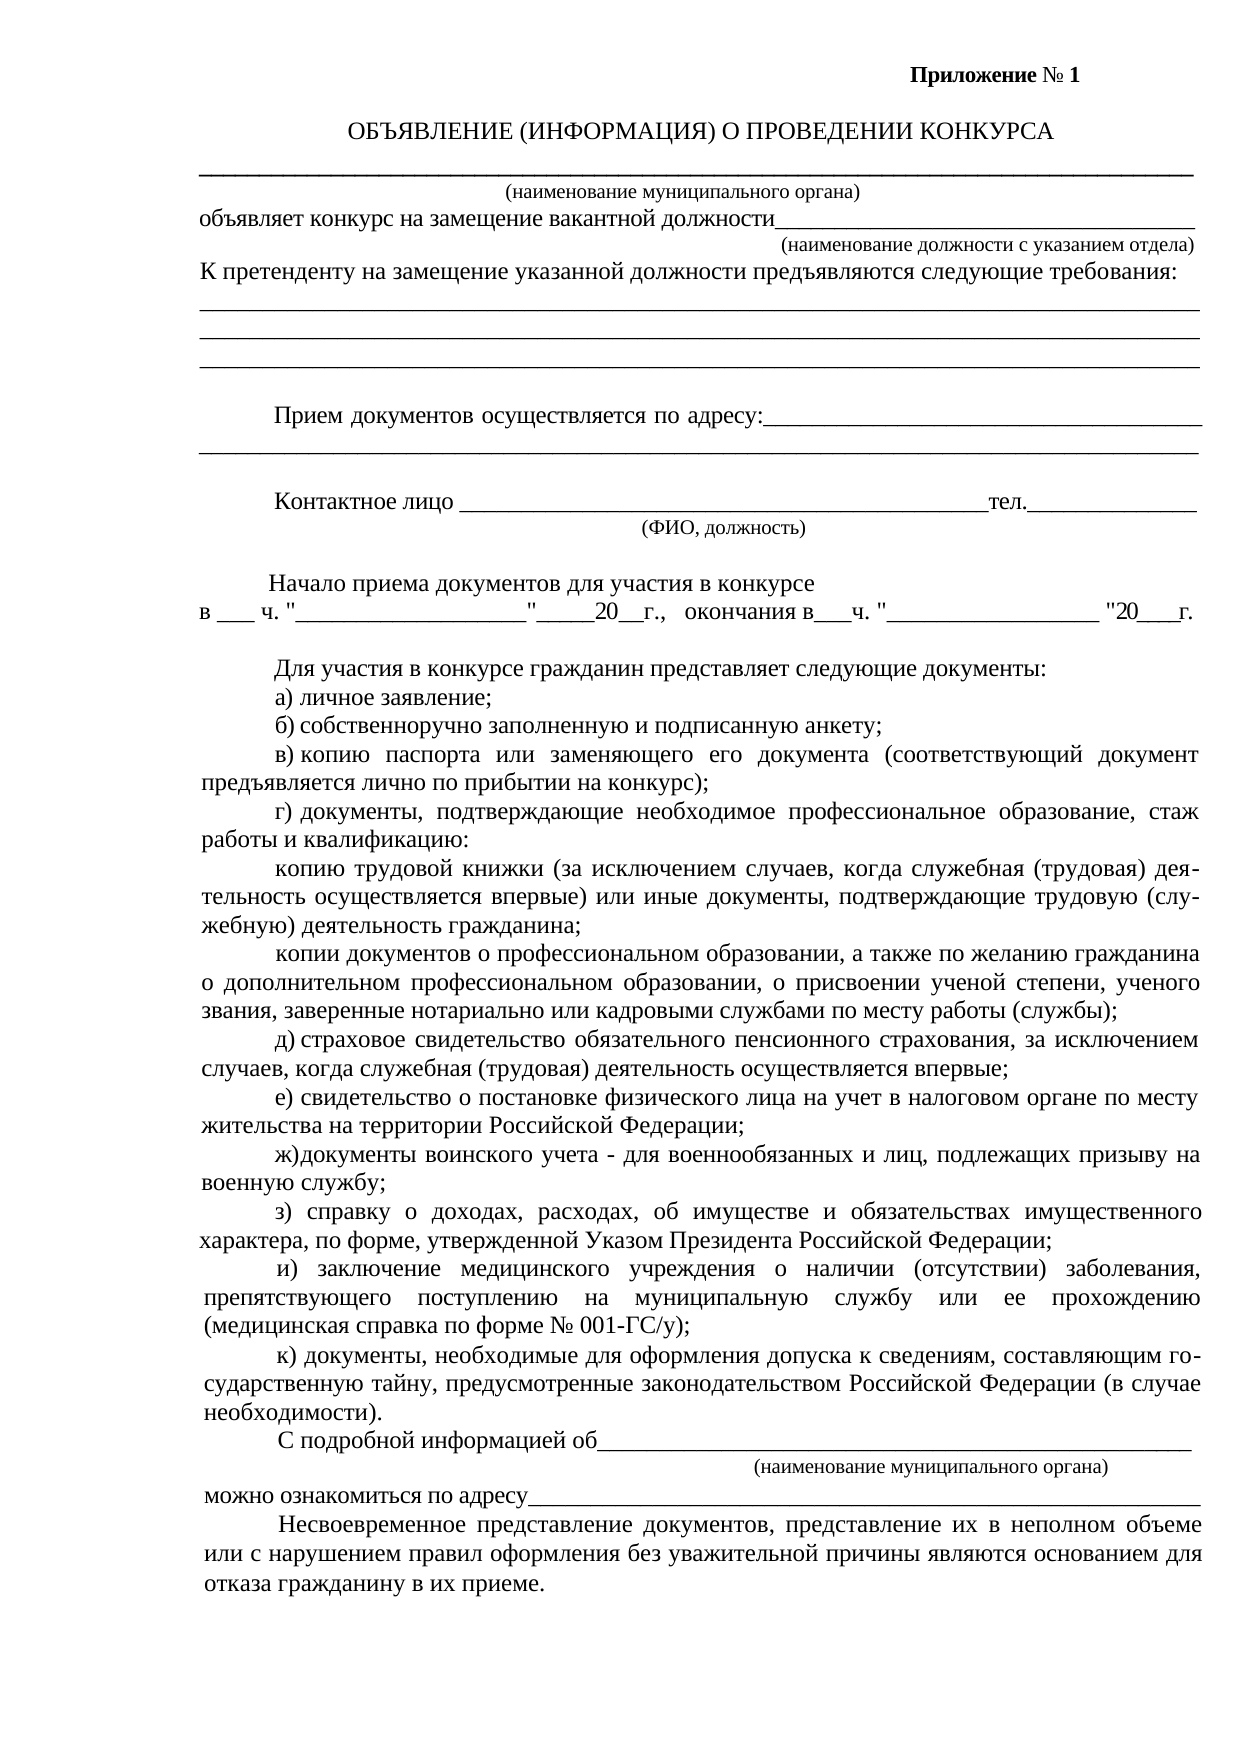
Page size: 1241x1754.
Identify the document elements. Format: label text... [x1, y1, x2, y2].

text можно ознакомиться по адресу [204, 1480, 1203, 1509]
text к) документы, необходимые для оформления допуска к сведениям, составляющим государственную тайну, предусмотренные законодательством Российской Федерации (в случае необходимости). [203, 1340, 1201, 1426]
text и) заключение медицинского учреждения о наличии (отсутствии) заболевания, препятствующего поступлению на муниципальную службу или ее прохождению (медицинская справка по форме № 001-ГС/у); [203, 1254, 1201, 1340]
text копии документов о профессиональном образовании, а также по желанию гражданина о дополнительном профессиональном образовании, о присвоении ученой степени, ученого звания, заверенные нотариально или кадровыми службами по месту работы (службы); [201, 939, 1201, 1025]
text Прием документов осуществляется по адресу:____________________________________ __________________________________________________________________________________ [199, 400, 1203, 457]
text ________________________________________________________________________________________________________________________________________________________________________________________________________________________________________________ [199, 285, 1203, 371]
text г) документы, подтверждающие необходимое профессиональное образование, стаж работы и квалификацию: [201, 796, 1199, 853]
text (наименование должности с указанием отдела) [199, 232, 1197, 256]
text ОБЪЯВЛЕНИЕ (ИНФОРМАЦИЯ) О ПРОВЕДЕНИИ КОНКУРСА [199, 94, 1203, 150]
text е) свидетельство о постановке физического лица на учет в налоговом органе по месту жительства на территории Российской Федерации; [201, 1082, 1200, 1139]
text ж) документы воинского учета - для военнообязанных и лиц, подлежащих призыву на военную службу; [201, 1139, 1201, 1196]
text Несвоевременное представление документов, представление их в неполном объеме или с нарушением правил оформления без уважительной причины являются основанием для отказа гражданину в их приеме. [204, 1509, 1203, 1597]
text а) личное заявление; [274, 682, 1203, 711]
text К претенденту на замещение указанной должности предъявляются следующие требования: [199, 256, 1203, 285]
text Начало приема документов для участия в конкурсе в ___ ч. " " 20__г., окончания в___ч. "_________________ "20____г. [199, 568, 1203, 625]
text в) копию паспорта или заменяющего его документа (соответствующий документ предъявляется лично по прибытии на конкурс); [201, 739, 1199, 796]
text б) собственноручно заполненную и подписанную анкету; [274, 711, 1203, 739]
text объявляет конкурс на замещение вакантной должности _________________________ [199, 203, 1203, 232]
text Контактное лицо ___________________________________________тел.______________ [274, 486, 1203, 515]
text Приложение № 1 [199, 37, 1203, 94]
text з) справку о доходах, расходах, об имуществе и обязательствах имущественного характера, по форме, утвержденной Указом Президента Российской Федерации; [199, 1197, 1203, 1254]
text д) страховое свидетельство обязательного пенсионного страхования, за исключением случаев, когда служебная (трудовая) деятельность осуществляется впервые; [201, 1025, 1199, 1082]
text (наименование муниципального органа) [753, 1454, 1201, 1478]
text (ФИО, должность) [274, 515, 1203, 539]
text Для участия в конкурсе гражданин представляет следующие документы: [274, 654, 1203, 682]
text копию трудовой книжки (за исключением случаев, когда служебная (трудовая) деятельность осуществляется впервые) или иные документы, подтверждающие трудовую (служебную) деятельность гражданина; [201, 853, 1200, 939]
text ___________________________________________________________________________________ [199, 150, 1203, 179]
text (наименование муниципального органа) [199, 179, 1203, 203]
text С подробной информацией об ____ [277, 1426, 1201, 1454]
